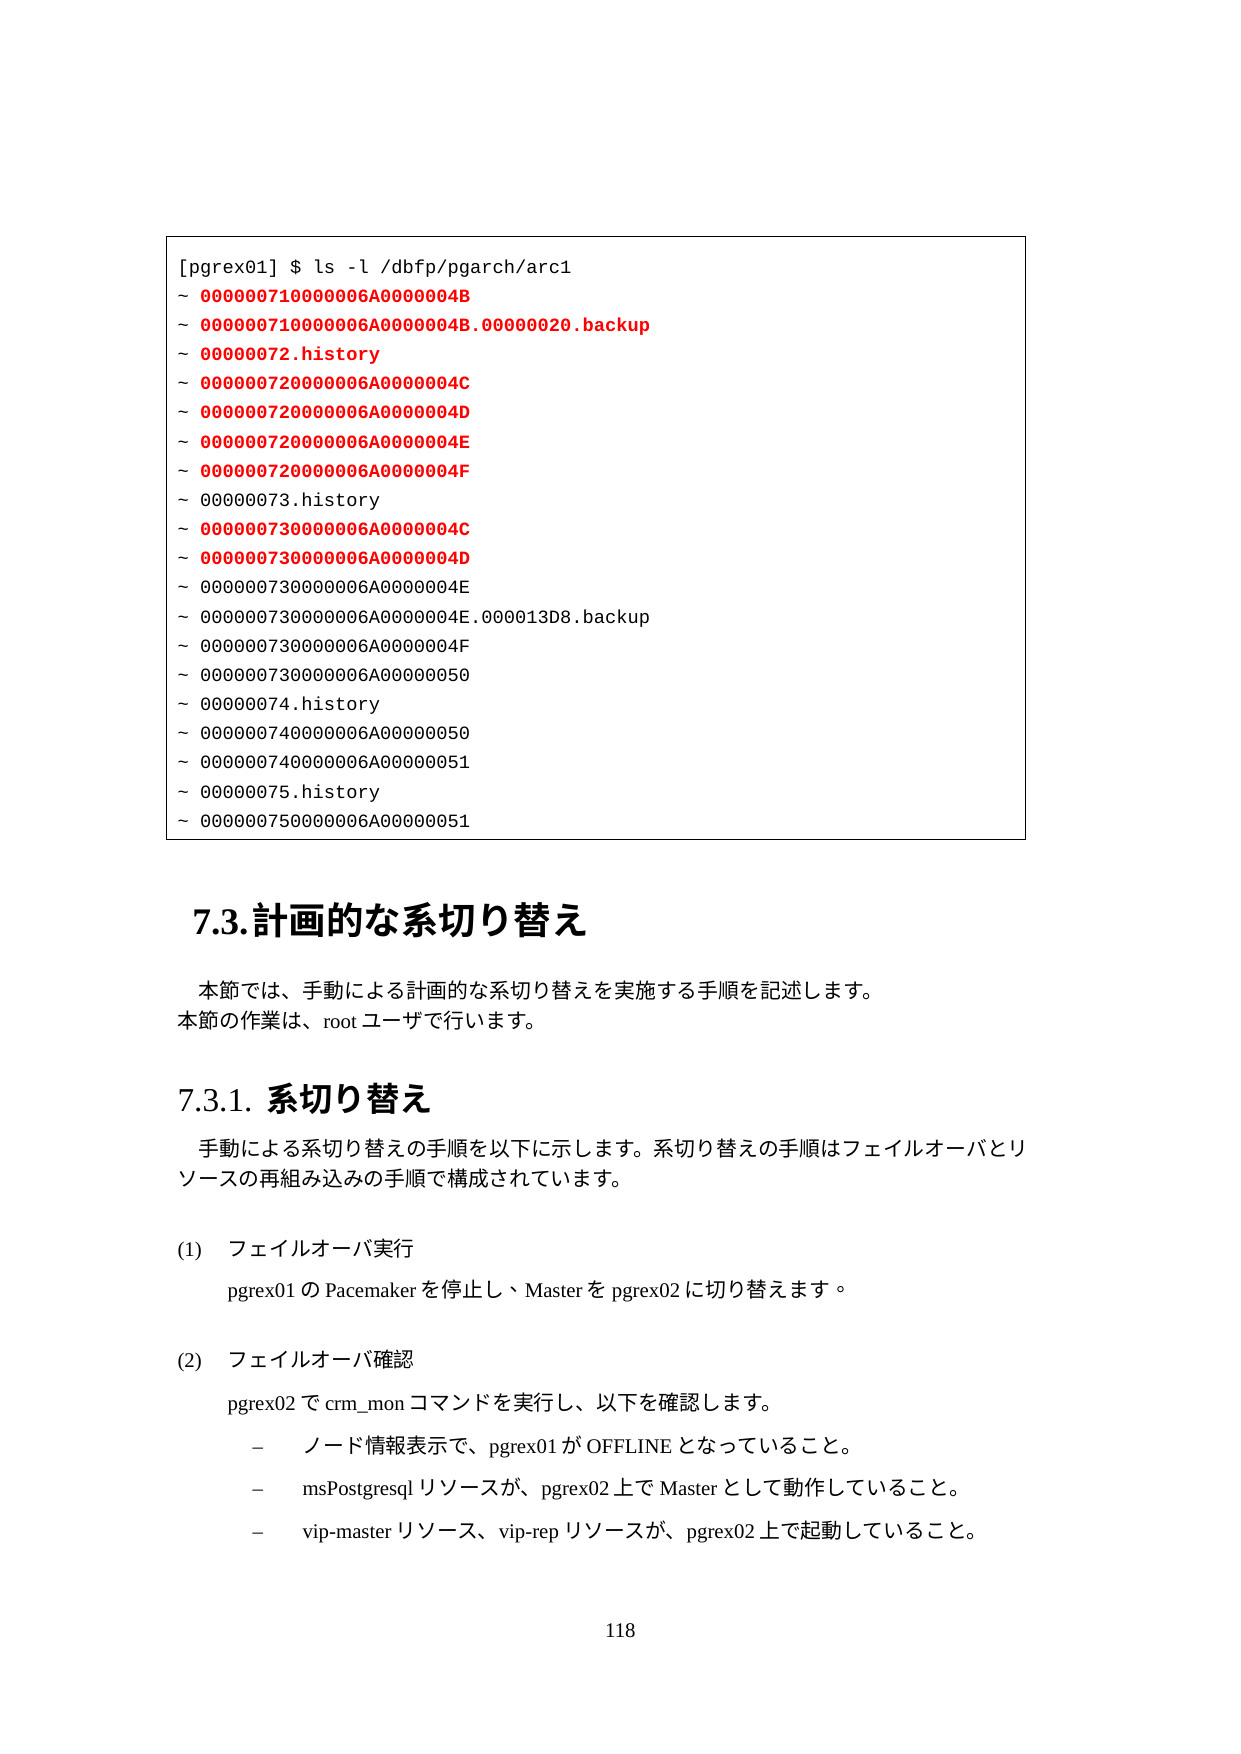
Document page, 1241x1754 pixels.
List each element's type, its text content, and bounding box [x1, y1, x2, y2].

text 手動による系切り替えの手順を以下に示します。系切り替えの手順はフェイルオーバとリソースの再組み込みの手順で構成されています。 [177, 1132, 1054, 1192]
subtitle 計画的な系切り替え [192, 894, 1063, 945]
list フェイルオーバ確認 [177, 1345, 1063, 1374]
list vip-masterリソース、vip-repリソースが、pgrex02上で起動していること。 [252, 1514, 1054, 1544]
list ノード情報表示で、pgrex01がOFFLINEとなっていること。 [252, 1429, 1054, 1459]
list フェイルオーバ実行 [177, 1234, 1063, 1263]
table_header [pgrex01] $ ls -l /dbfp/pgarch/arc1 ~ 000000710000006A0000004B ~ 000000710000006A0000004B.00000020.backup ~ 00000072.history ~ 000000720000006A0000004C ~ 000000720000006A0000004D ~ 000000720000006A0000004E ~ 000000720000006A0000004F ~ 00000073.history ~ 000000730000006A0000004C ~ 000000730000006A0000004D ~ 000000730000006A0000004E ~ 000000730000006A0000004E.000013D8.backup ~ 000000730000006A0000004F ~ 000000730000006A00000050 ~ 00000074.history ~ 000000740000006A00000050 ~ 000000740000006A00000051 ~ 00000075.history ~ 000000750000006A00000051 [167, 237, 1025, 839]
list msPostgresqlリソースが、pgrex02上でMasterとして動作していること。 [252, 1472, 1054, 1502]
subtitle 系切り替え [177, 1076, 1063, 1122]
text 本節の作業は、rootユーザで行います。 [177, 1004, 1054, 1034]
list pgrex01のPacemakerを停止し、Masterをpgrex02に切り替えます。 [177, 1275, 1063, 1303]
list pgrex02でcrm_monコマンドを実行し、以下を確認します。 [177, 1386, 1063, 1416]
text 本節では、手動による計画的な系切り替えを実施する手順を記述します。 [177, 974, 1054, 1004]
